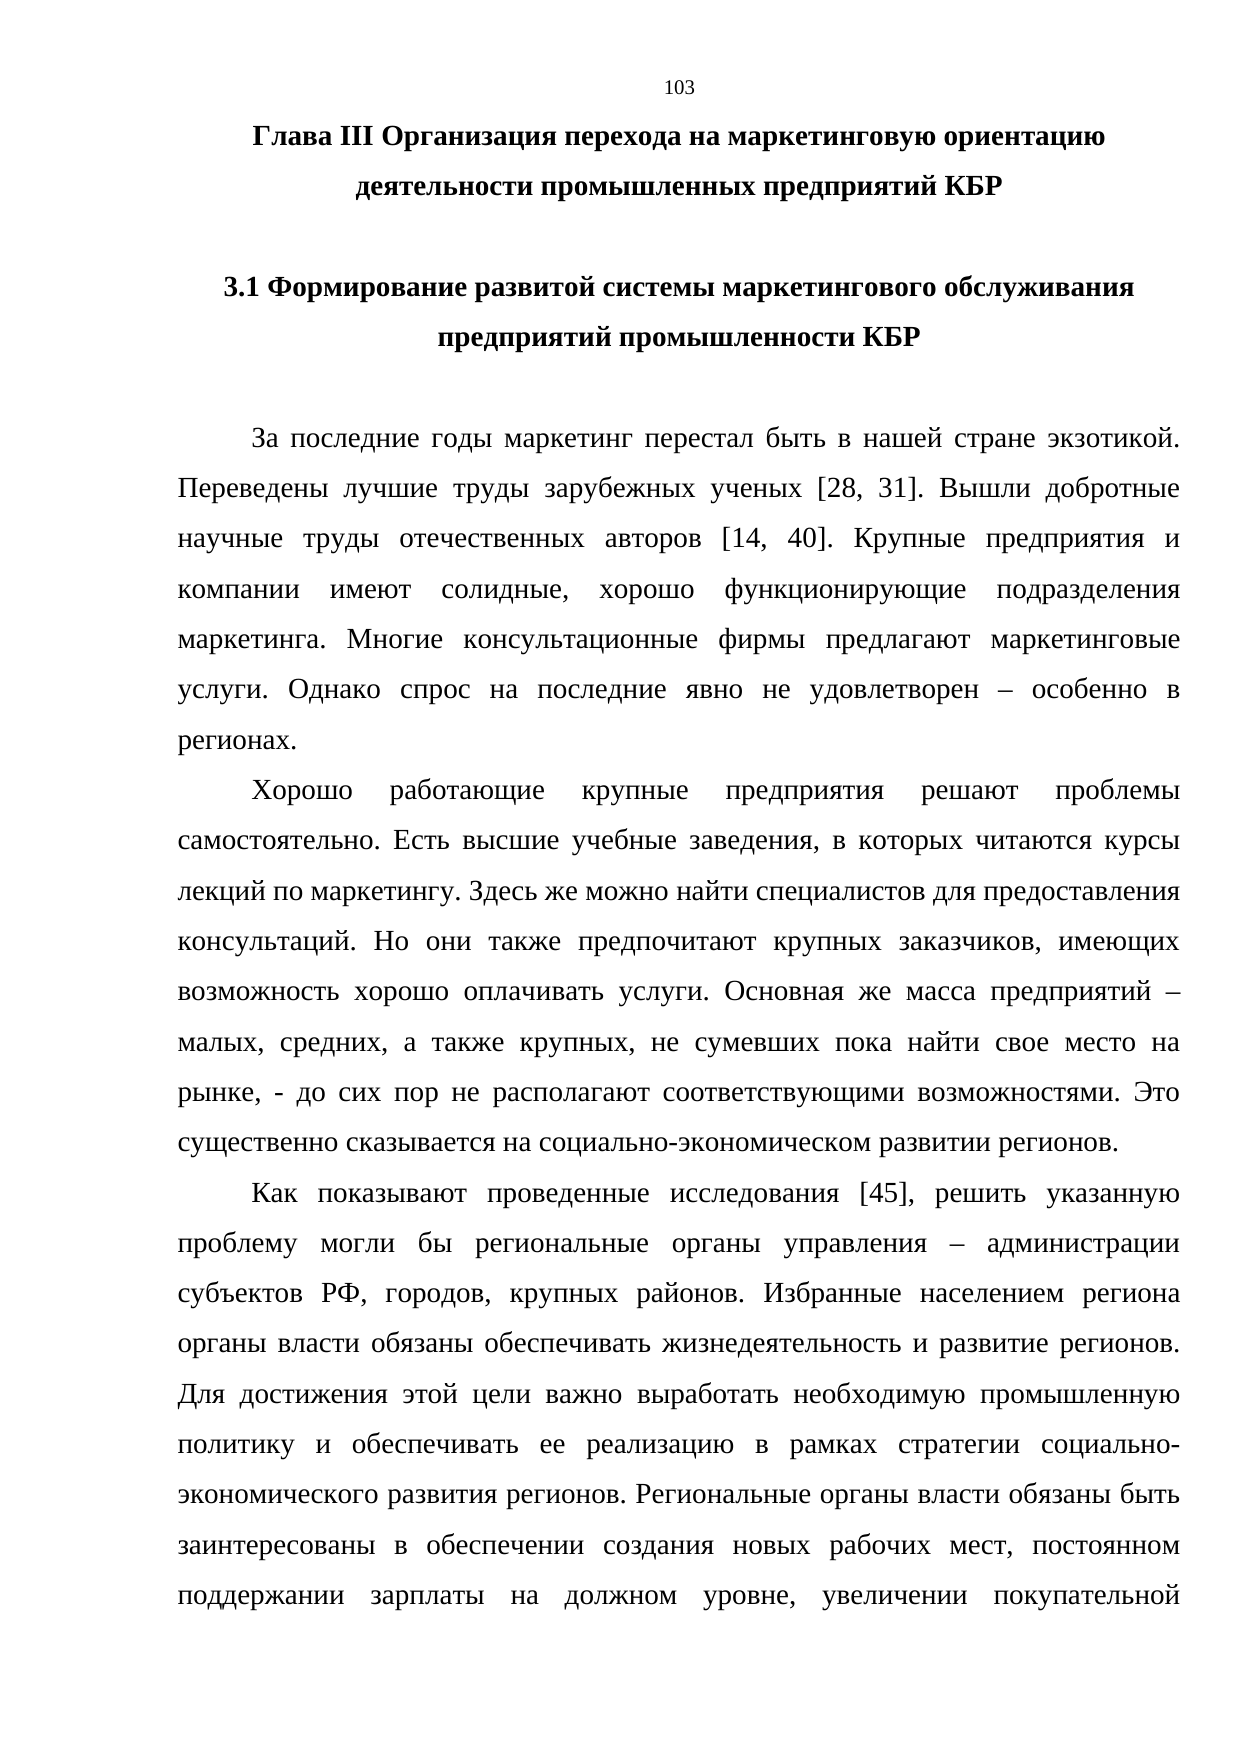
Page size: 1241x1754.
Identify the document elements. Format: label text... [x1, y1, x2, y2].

text 3.1 Формирование развитой системы маркетингового обслуживания предприятий промышленности КБР [177, 269, 1181, 353]
text Глава III Организация перехода на маркетинговую ориентацию деятельности промышленных предприятий КБР [177, 118, 1181, 202]
text Хорошо работающие крупные предприятия решают проблемы самостоятельно. Есть высшие учебные заведения, в которых читаются курсы лекций по маркетингу. Здесь же можно найти специалистов для предоставления консультаций. Но они также предпочитают крупных заказчиков, имеющих возможность хорошо оплачивать услуги. Основная же масса предприятий – малых, средних, а также крупных, не сумевших пока найти свое место на рынке, - до сих пор не располагают соответствующими возможностями. Это существенно сказывается на социально-экономическом развитии регионов. [177, 772, 1181, 1158]
text За последние годы маркетинг перестал быть в нашей стране экзотикой. Переведены лучшие труды зарубежных ученых [28, 31]. Вышли добротные научные труды отечественных авторов [14, 40]. Крупные предприятия и компании имеют солидные, хорошо функционирующие подразделения маркетинга. Многие консультационные фирмы предлагают маркетинговые услуги. Однако спрос на последние явно не удовлетворен – особенно в регионах. [177, 420, 1181, 755]
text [177, 1175, 1181, 1611]
